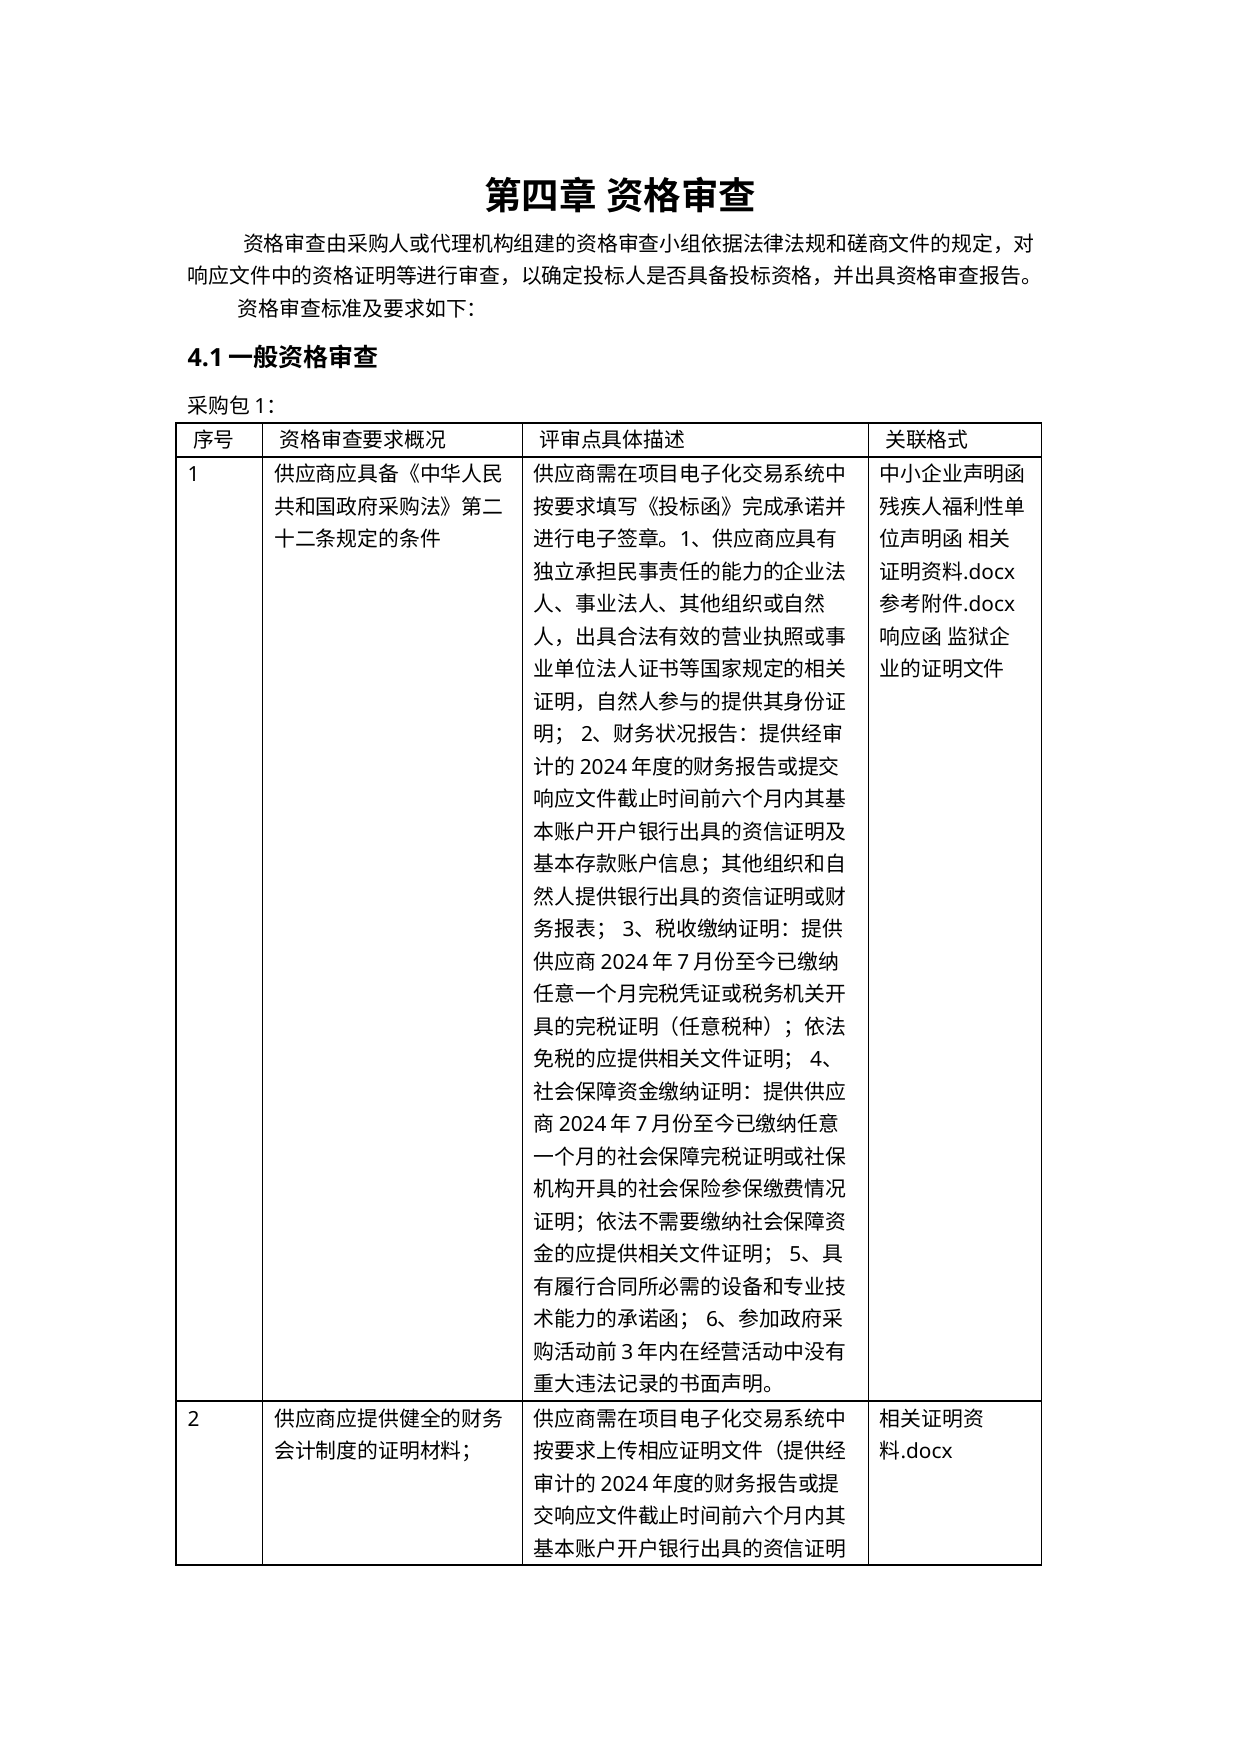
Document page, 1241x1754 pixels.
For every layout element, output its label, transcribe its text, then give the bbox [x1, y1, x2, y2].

text 4.1一般资格审查 [187, 324, 1053, 389]
table_header 资格审查要求概况 [263, 424, 522, 456]
table_header 序号 [177, 424, 262, 456]
table_cell 供应商需在项目电子化交易系统中按要求填写《投标函》完成承诺并进行电子签章。1、供应商应具有独立承担民事责任的能力的企业法人、事业法人、其他组织或自然人，出具合法有效的营业执照或事业单位法人证书等国家规定的相关证明，自然人参与的提供其身份证明； 2、财务状况报告：提供经审计的2024年度的财务报告或提交响应文件截止时间前六个月内其基本账户开户银行出具的资信证明及基本存款账户信息；其他组织和自然人提供银行出具的资信证明或财务报表； 3、税收缴纳证明：提供供应商2024年7月份至今已缴纳任意一个月完税凭证或税务机关开具的完税证明（任意税种）；依法免税的应提供相关文件证明； 4、社会保障资金缴纳证明：提供供应商2024年7月份至今已缴纳任意一个月的社会保障完税证明或社保机构开具的社会保险参保缴费情况证明；依法不需要缴纳社会保障资金的应提供相关文件证明； 5、具有履行合同所必需的设备和专业技术能力的承诺函； 6、参加政府采购活动前3年内在经营活动中没有重大违法记录的书面声明。 [523, 458, 868, 1400]
text 采购包1： [187, 389, 1053, 422]
table_cell 供应商应具备《中华人民共和国政府采购法》第二十二条规定的条件 [263, 458, 522, 1400]
table_header 评审点具体描述 [523, 424, 868, 456]
table_header 关联格式 [869, 424, 1041, 456]
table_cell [523, 1402, 868, 1564]
table_cell 中小企业声明函 残疾人福利性单位声明函 相关证明资料.docx 参考附件.docx 响应函 监狱企业的证明文件 [869, 458, 1041, 1400]
table_cell 2 [177, 1402, 262, 1564]
text 第四章 资格审查 [187, 162, 1053, 227]
text 资格审查标准及要求如下： [187, 292, 1053, 324]
table_cell 相关证明资料.docx [869, 1402, 1041, 1564]
table_cell 1 [177, 458, 262, 1400]
text 资格审查由采购人或代理机构组建的资格审查小组依据法律法规和磋商文件的规定，对响应文件中的资格证明等进行审查，以确定投标人是否具备投标资格，并出具资格审查报告。 [187, 227, 1053, 292]
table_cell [263, 1402, 522, 1564]
